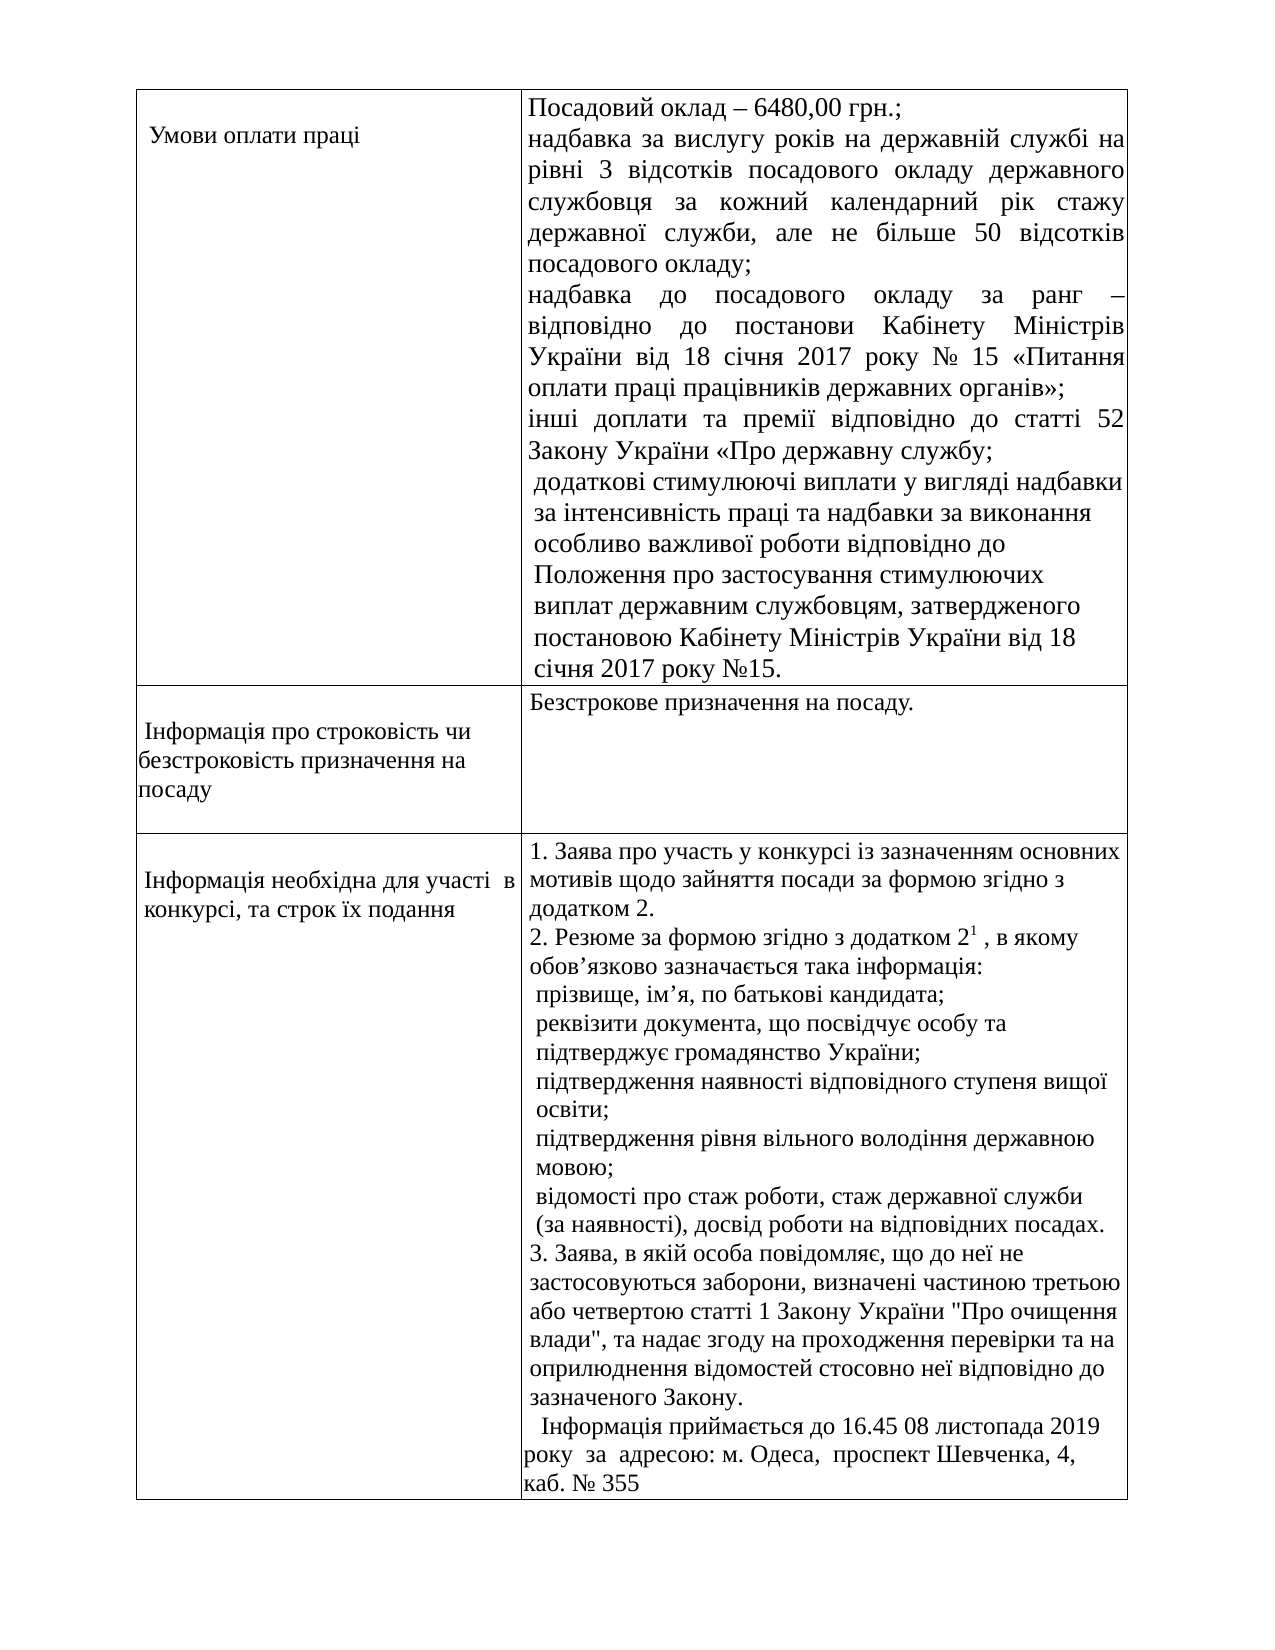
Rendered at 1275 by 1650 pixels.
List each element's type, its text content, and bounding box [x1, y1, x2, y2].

table_cell Безстрокове призначення на посаду. [522, 686, 1127, 833]
table_cell Умови оплати праці [137, 90, 521, 684]
table_cell 1. Заява про участь у конкурсі із зазначенням основних мотивів щодо зайняття посади за формою згідно з додатком 2. 2. Резюме за формою згідно з додатком 21 , в якому обов’язково зазначається така інформація: прізвище, ім’я, по батькові кандидата; реквізити документа, що посвідчує особу та підтверджує громадянство України; підтвердження наявності відповідного ступеня вищої освіти; підтвердження рівня вільного володіння державною мовою; відомості про стаж роботи, стаж державної служби (за наявності), досвід роботи на відповідних посадах. 3. Заява, в якій особа повідомляє, що до неї не застосовуються заборони, визначені частиною третьою або четвертою статті 1 Закону України "Про очищення влади", та надає згоду на проходження перевірки та на оприлюднення відомостей стосовно неї відповідно до зазначеного Закону. Інформація приймається до 16.45 08 листопада 2019 року за адресою: м. Одеса, проспект Шевченка, 4, каб. № 355 [522, 834, 1127, 1499]
table_cell Посадовий оклад – 6480,00 грн.; надбавка за вислугу років на державній службі на рівні 3 відсотків посадового окладу державного службовця за кожний календарний рік стажу державної служби, але не більше 50 відсотків посадового окладу; надбавка до посадового окладу за ранг – відповідно до постанови Кабінету Міністрів України від 18 січня 2017 року № 15 «Питання оплати праці працівників державних органів»; інші доплати та премії відповідно до статті 52 Закону України «Про державну службу; додаткові стимулюючі виплати у вигляді надбавки за інтенсивність праці та надбавки за виконання особливо важливої роботи відповідно до Положення про застосування стимулюючих виплат державним службовцям, затвердженого постановою Кабінету Міністрів України від 18 січня 2017 року №15. [522, 90, 1127, 684]
table_cell Інформація необхідна для участі в конкурсі, та строк їх подання [137, 834, 521, 1499]
table_cell Інформація про строковість чи безстроковість призначення на посаду [137, 686, 521, 833]
